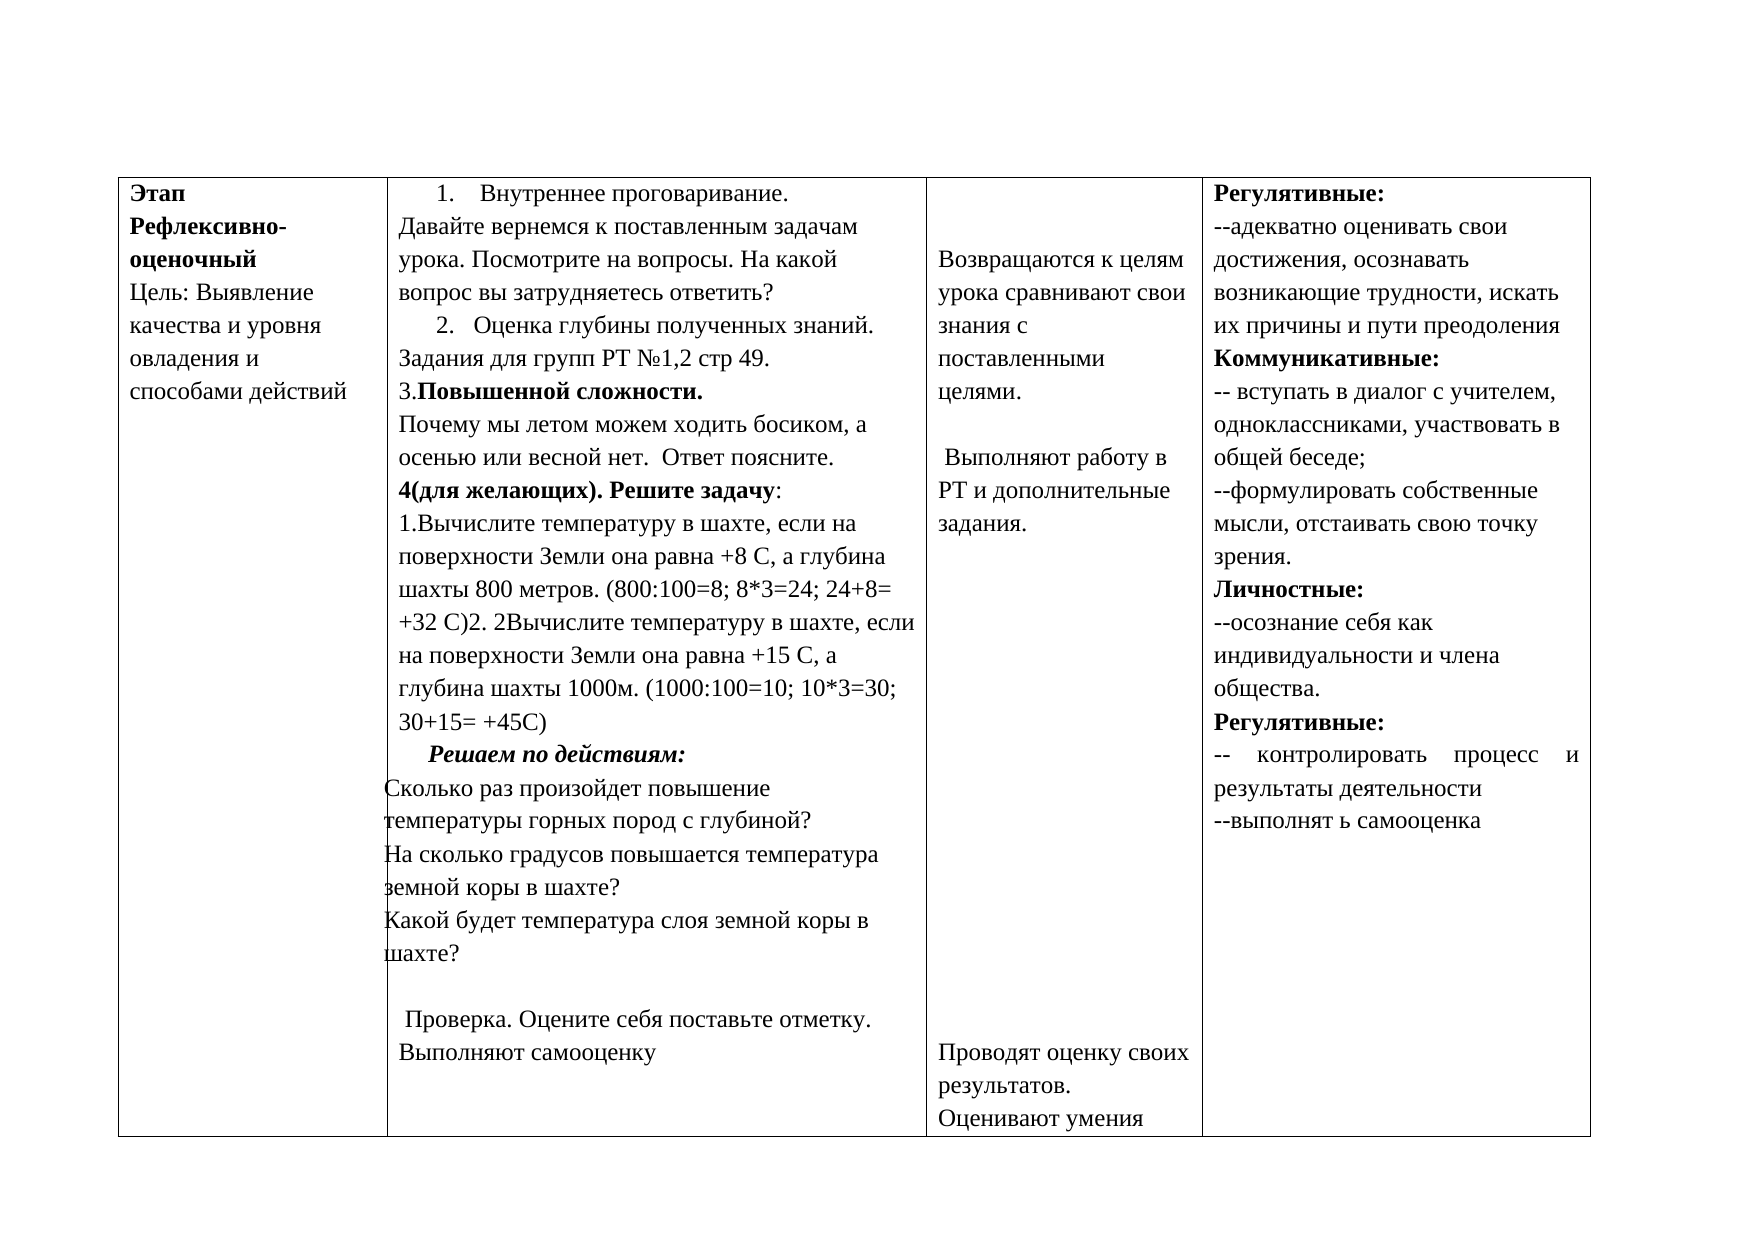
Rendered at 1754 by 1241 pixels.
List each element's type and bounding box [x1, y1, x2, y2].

table_cell [927, 178, 1202, 1136]
table_cell [1203, 178, 1590, 1136]
table_cell [388, 178, 926, 1136]
table_cell [119, 178, 387, 1136]
